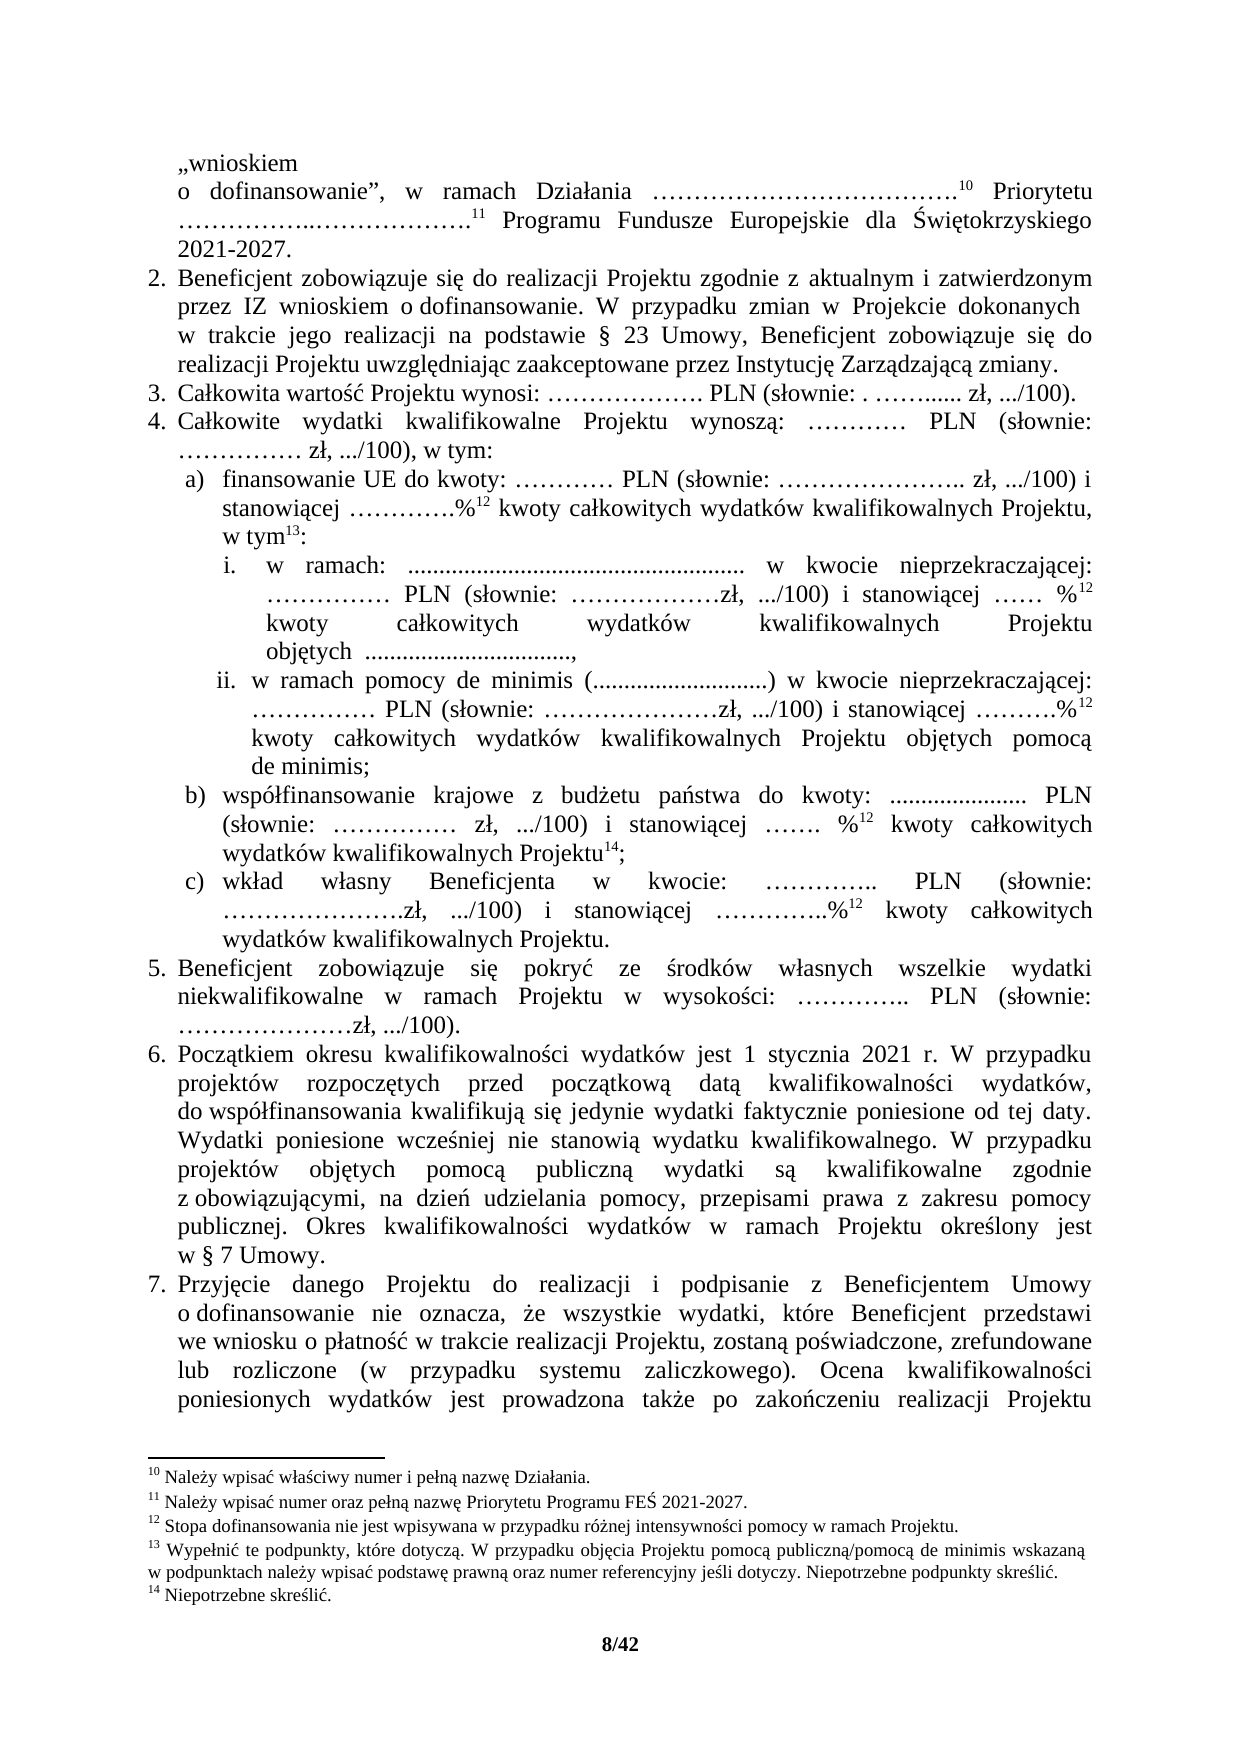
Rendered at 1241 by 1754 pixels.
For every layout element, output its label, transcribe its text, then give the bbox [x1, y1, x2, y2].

list Beneficjent zobowiązuje się pokryć ze środków własnych wszelkie wydatki niekwalifikowalne w ramach Projektu w wysokości: ………….. PLN (słownie: …………………zł, .../100). [148, 953, 1093, 1039]
list Beneficjent zobowiązuje się do realizacji Projektu zgodnie z aktualnym i zatwierdzonym przez IZ wnioskiem o dofinansowanie. W przypadku zmian w Projekcie dokonanych w trakcie jego realizacji na podstawie § 23 Umowy, Beneficjent zobowiązuje się do realizacji Projektu uwzględniając zaakceptowane przez Instytucję Zarządzającą zmiany. [148, 263, 1093, 378]
list Całkowite wydatki kwalifikowalne Projektu wynoszą: ………… PLN (słownie: …………… zł, .../100), w tym: [148, 406, 1093, 464]
list wkład własny Beneficjenta w kwocie: ………….. PLN (słownie: ………………….zł, .../100) i stanowiącej …………..%12 kwoty całkowitych wydatków kwalifikowalnych Projektu. [185, 866, 1093, 953]
list finansowanie UE do kwoty: ………… PLN (słownie: ………………….. zł, .../100) i stanowiącej ………….% kwoty całkowitych wydatków kwalifikowalnych Projektu, w tym: [185, 464, 1093, 550]
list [148, 1269, 1093, 1413]
list w ramach: ...................................................... w kwocie nieprzekraczającej: …………… PLN (słownie: ………………zł, .../100) i stanowiącej …… %12 kwoty całkowitych wydatków kwalifikowalnych Projektu objętych ................................., [236, 550, 1093, 665]
list Początkiem okresu kwalifikowalności wydatków jest 1 stycznia 2021 r. W przypadku projektów rozpoczętych przed początkową datą kwalifikowalności wydatków, do współfinansowania kwalifikują się jedynie wydatki faktycznie poniesione od tej daty. Wydatki poniesione wcześniej nie stanowią wydatku kwalifikowalnego. W przypadku projektów objętych pomocą publiczną wydatki są kwalifikowalne zgodnie z obowiązującymi, na dzień udzielania pomocy, przepisami prawa z zakresu pomocy publicznej. Okres kwalifikowalności wydatków w ramach Projektu określony jest w § 7 Umowy. [148, 1039, 1093, 1269]
list Całkowita wartość Projektu wynosi: ………………. PLN (słownie: . ……...... zł, .../100). [148, 378, 1093, 406]
list w ramach pomocy de minimis (............................) w kwocie nieprzekraczającej: …………… PLN (słownie: …………………zł, .../100) i stanowiącej ……….%12 kwoty całkowitych wydatków kwalifikowalnych Projektu objętych pomocą de minimis; [236, 665, 1093, 780]
list współfinansowanie krajowe z budżetu państwa do kwoty: ...................... PLN (słownie: …………… zł, .../100) i stanowiącej ……. %12 kwoty całkowitych wydatków kwalifikowalnych Projektu; [185, 780, 1093, 866]
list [148, 148, 1093, 263]
